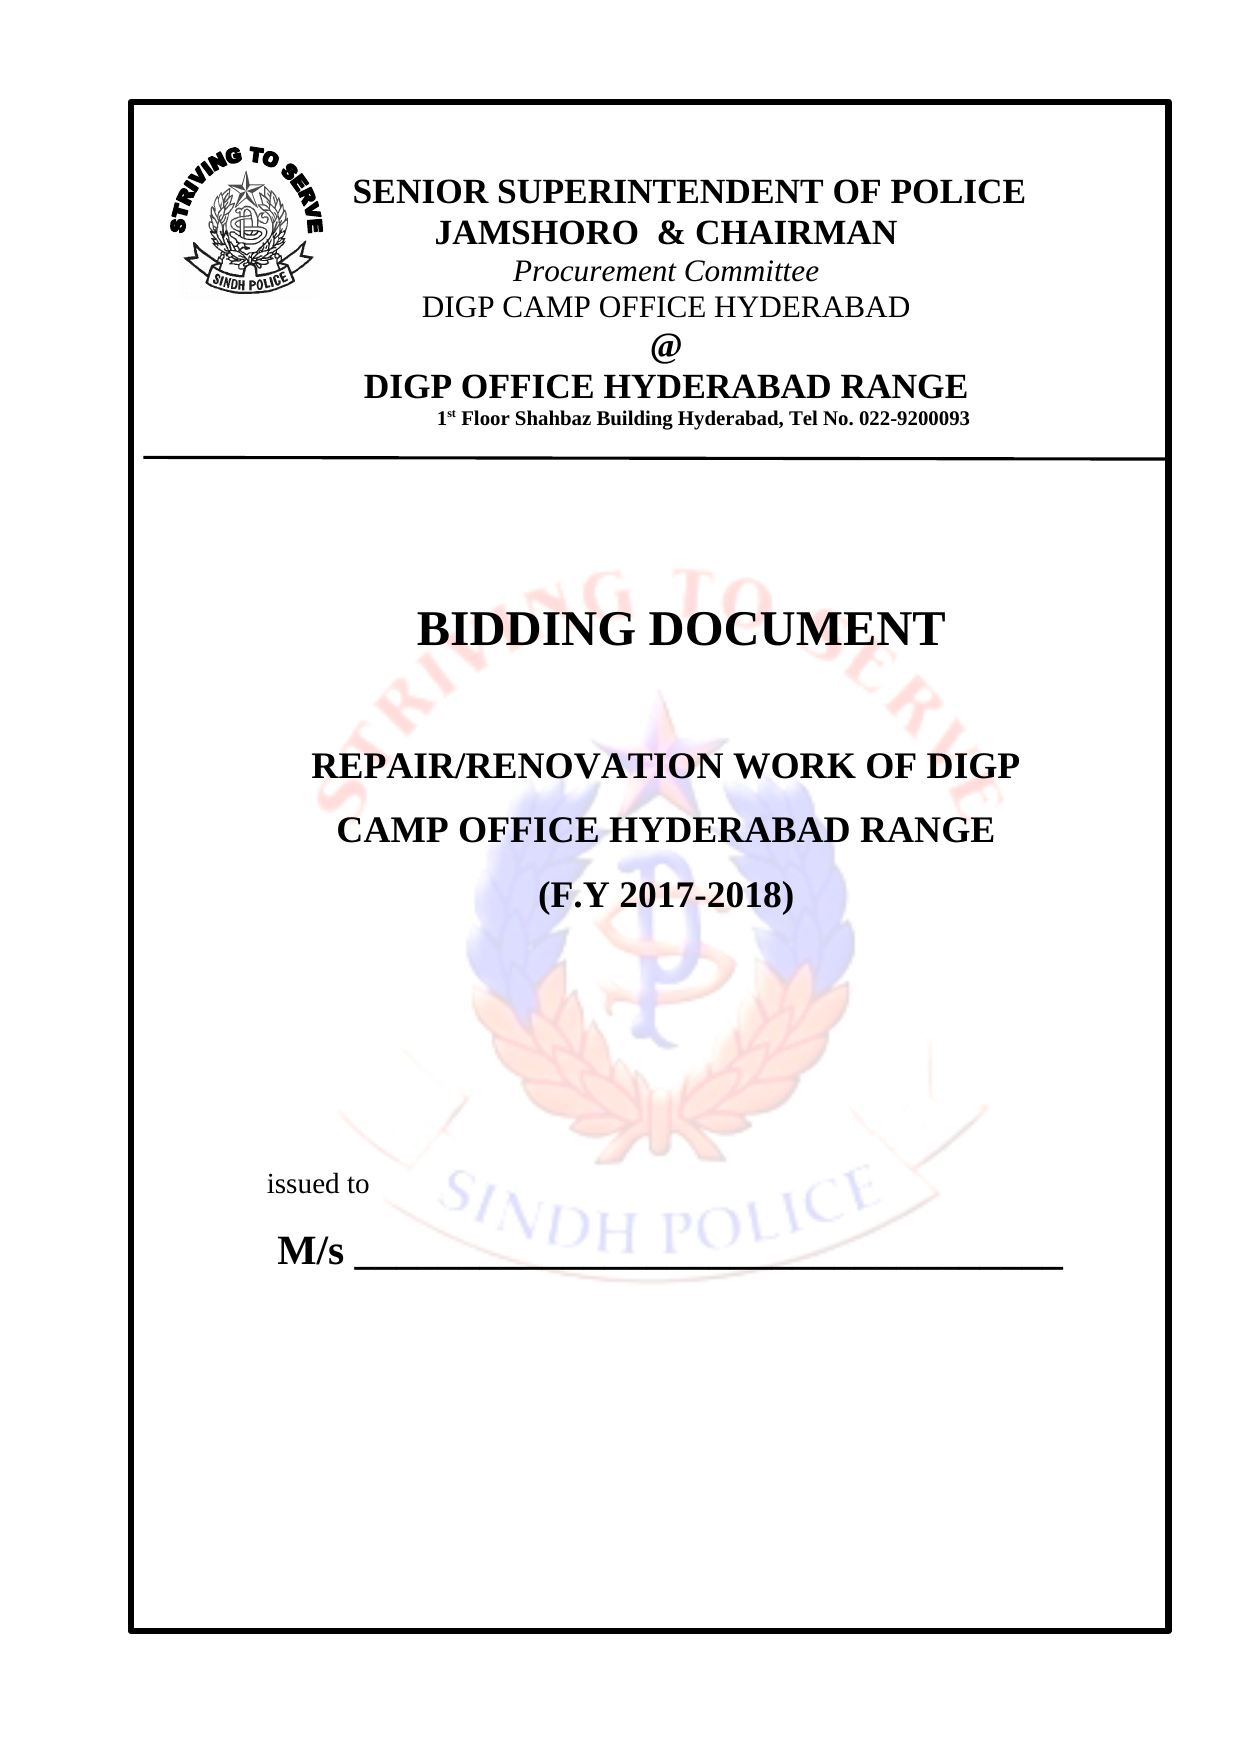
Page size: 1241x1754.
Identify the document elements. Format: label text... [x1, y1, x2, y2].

list REPAIR/RENOVATION WORK OF DIGP CAMP OFFICE HYDERABAD RANGE [267, 743, 1065, 851]
list (F.Y 2017-2018) [267, 872, 1065, 916]
text issued to [267, 1166, 1065, 1200]
text DIGP OFFICE HYDERABAD RANGE [267, 365, 1065, 406]
text SENIOR SUPERINTENDENT OF POLICE JAMSHORO & CHAIRMAN [319, 171, 1065, 252]
text @ [267, 324, 1065, 365]
text BIDDING DOCUMENT [342, 599, 1065, 656]
text Procurement Committee [319, 252, 1065, 288]
text DIGP CAMP OFFICE HYDERABAD [267, 288, 1065, 324]
text 1st Floor Shahbaz Building Hyderabad, Tel No. 022-9200093 [342, 406, 1065, 430]
text M/s __________________________________ [267, 1226, 1065, 1273]
